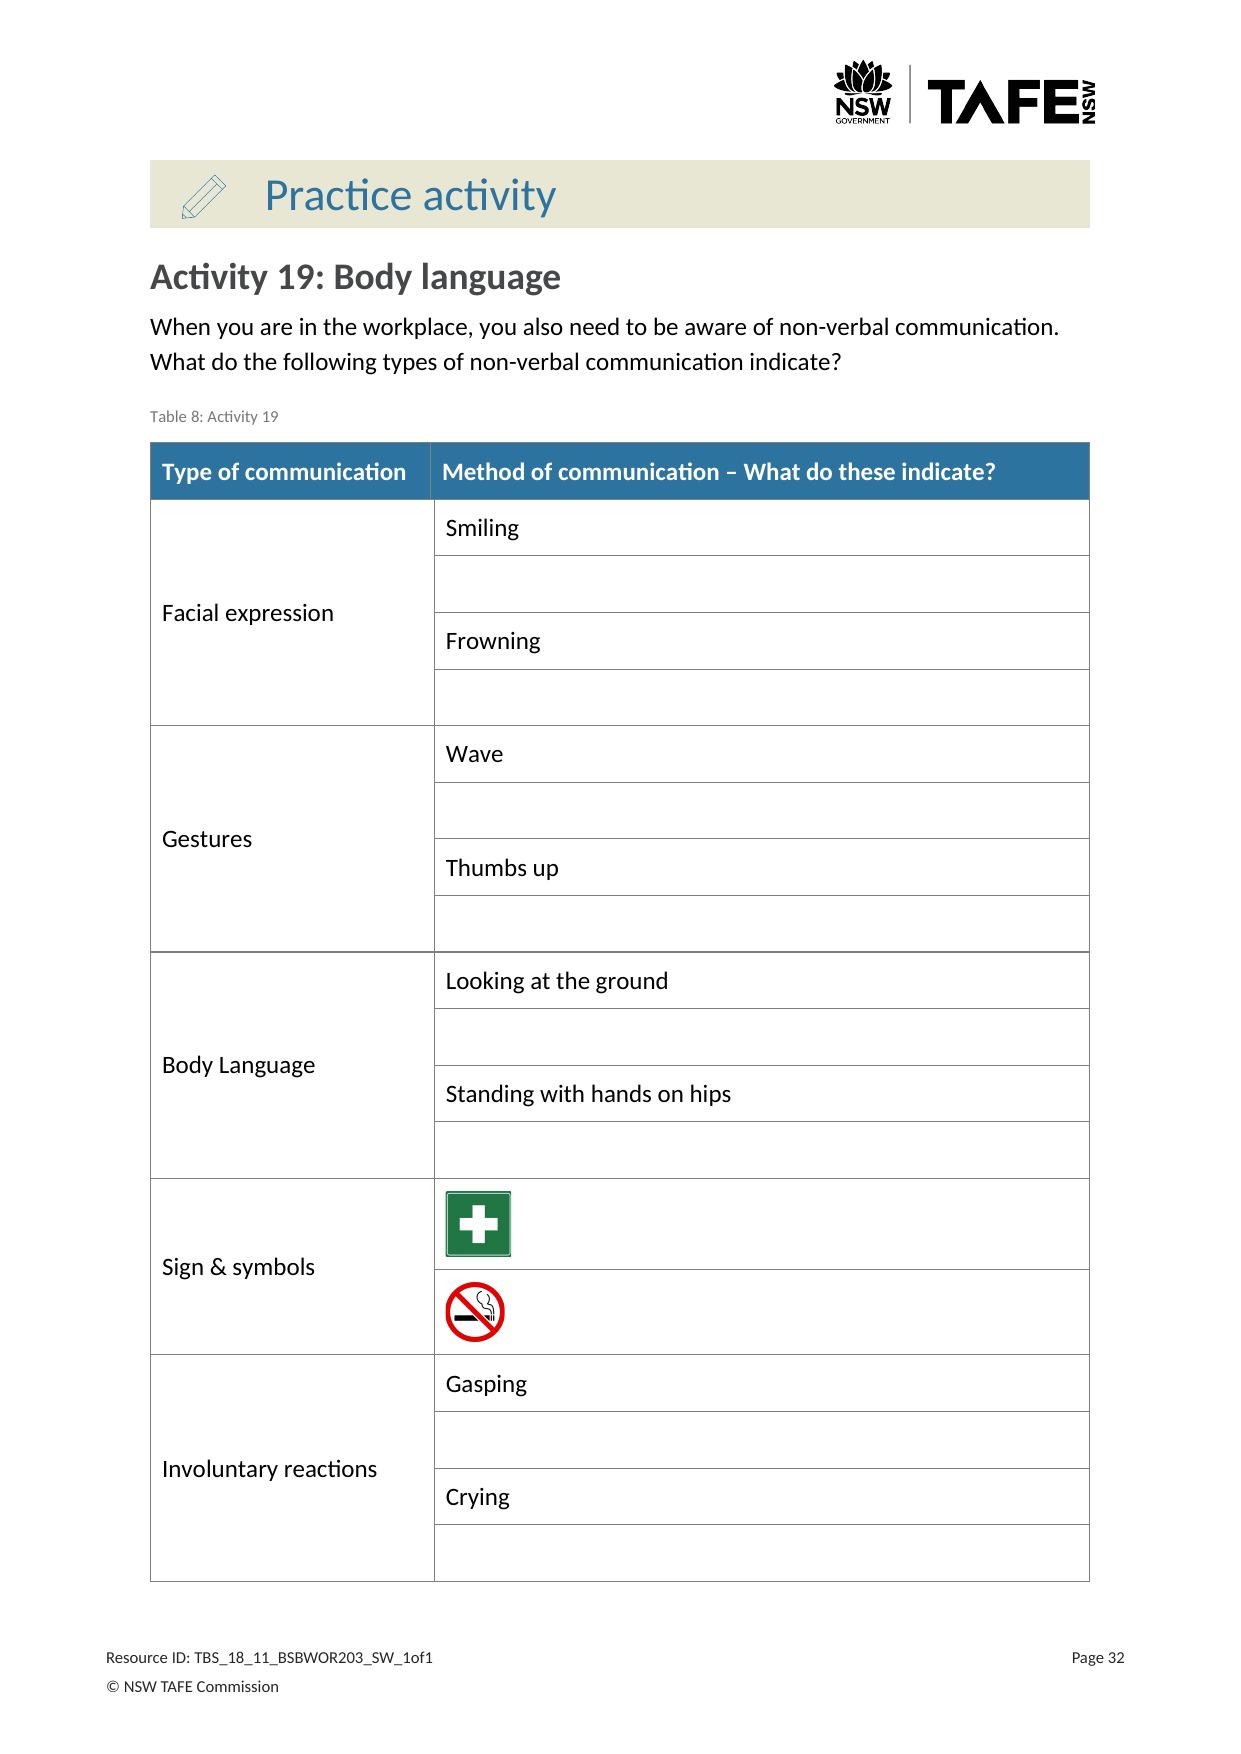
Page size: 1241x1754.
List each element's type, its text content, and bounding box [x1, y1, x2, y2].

table_header Type of communication [151, 443, 430, 499]
table_cell Frowning [435, 613, 1089, 668]
table_cell Crying [435, 1469, 1089, 1524]
table_header Practice activity [253, 160, 1090, 228]
table_cell Body Language [151, 953, 434, 1178]
table_cell [435, 1525, 1089, 1581]
text Table 8: Activity 19 [150, 406, 1090, 427]
table_cell [435, 1009, 1089, 1064]
table_cell Facial expression [151, 500, 434, 725]
table_cell Standing with hands on hips [435, 1066, 1089, 1121]
subtitle Activity 19: Body language [150, 253, 1090, 299]
picture [445, 1282, 505, 1342]
table_header Method of communication – What do these indicate? [431, 443, 1089, 499]
table_cell Gestures [151, 726, 434, 951]
table_cell Looking at the ground [435, 953, 1089, 1008]
table_cell Thumbs up [435, 839, 1089, 895]
table_cell [435, 670, 1089, 725]
table_header [150, 160, 253, 228]
table_cell [435, 556, 1089, 612]
table_cell Sign & symbols [151, 1179, 434, 1354]
table_cell Smiling [435, 500, 1089, 555]
table_cell [435, 1179, 1089, 1269]
table_cell Wave [435, 726, 1089, 782]
picture [171, 164, 232, 224]
table_cell [435, 783, 1089, 838]
table_cell [435, 1122, 1089, 1178]
table_cell [435, 1270, 1089, 1354]
text When you are in the workplace, you also need to be aware of non-verbal communication. What do the following types of non-verbal communication indicate? [150, 311, 1090, 377]
table_cell Involuntary reactions [151, 1355, 434, 1581]
table_cell [435, 1412, 1089, 1467]
picture [445, 1191, 512, 1257]
table_cell [435, 896, 1089, 951]
table_cell Gasping [435, 1355, 1089, 1411]
picture [834, 59, 1095, 125]
